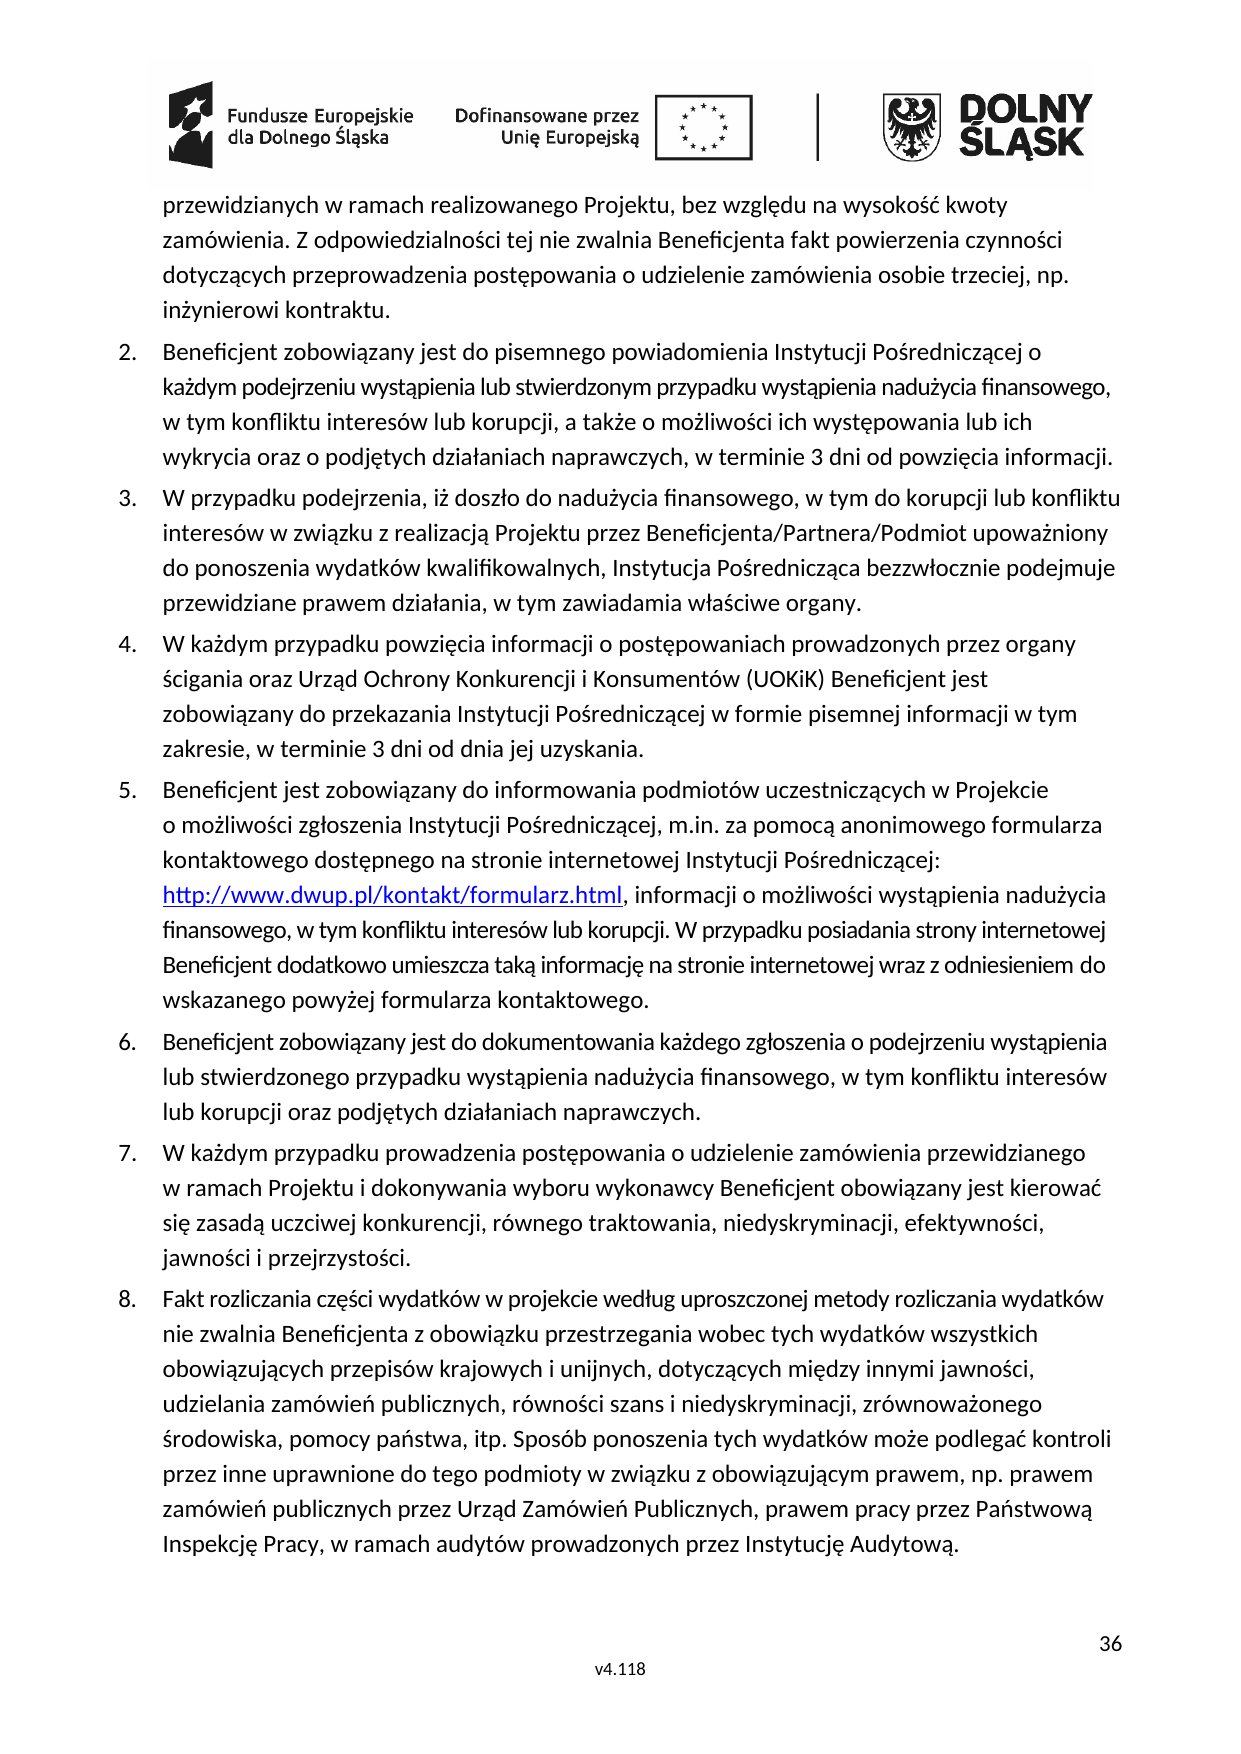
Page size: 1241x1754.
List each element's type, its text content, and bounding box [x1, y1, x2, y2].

list Beneficjent zobowiązany jest do dokumentowania każdego zgłoszenia o podejrzeniu wystąpienia lub stwierdzonego przypadku wystąpienia nadużycia finansowego, w tym konfliktu interesów lub korupcji oraz podjętych działaniach naprawczych. [118, 1026, 1122, 1126]
picture [147, 59, 1093, 190]
list W przypadku podejrzenia, iż doszło do nadużycia finansowego, w tym do korupcji lub konfliktu interesów w związku z realizacją Projektu przez Beneficjenta/Partnera/Podmiot upoważniony do ponoszenia wydatków kwalifikowalnych, Instytucja Pośrednicząca bezzwłocznie podejmuje przewidziane prawem działania, w tym zawiadamia właściwe organy. [118, 482, 1122, 618]
list W każdym przypadku powzięcia informacji o postępowaniach prowadzonych przez organy ścigania oraz Urząd Ochrony Konkurencji i Konsumentów (UOKiK) Beneficjent jest zobowiązany do przekazania Instytucji Pośredniczącej w formie pisemnej informacji w tym zakresie, w terminie 3 dni od dnia jej uzyskania. [118, 628, 1122, 764]
list Beneficjent zobowiązany jest do pisemnego powiadomienia Instytucji Pośredniczącej o każdym podejrzeniu wystąpienia lub stwierdzonym przypadku wystąpienia nadużycia finansowego, w tym konfliktu interesów lub korupcji, a także o możliwości ich występowania lub ich wykrycia oraz o podjętych działaniach naprawczych, w terminie 3 dni od powzięcia informacji. [118, 336, 1122, 471]
list W każdym przypadku prowadzenia postępowania o udzielenie zamówienia przewidzianego w ramach Projektu i dokonywania wyboru wykonawcy Beneficjent obowiązany jest kierować się zasadą uczciwej konkurencji, równego traktowania, niedyskryminacji, efektywności, jawności i przejrzystości. [118, 1137, 1122, 1273]
list Fakt rozliczania części wydatków w projekcie według uproszczonej metody rozliczania wydatków nie zwalnia Beneficjenta z obowiązku przestrzegania wobec tych wydatków wszystkich obowiązujących przepisów krajowych i unijnych, dotyczących między innymi jawności, udzielania zamówień publicznych, równości szans i niedyskryminacji, zrównoważonego środowiska, pomocy państwa, itp. Sposób ponoszenia tych wydatków może podlegać kontroli przez inne uprawnione do tego podmioty w związku z obowiązującym prawem, np. prawem zamówień publicznych przez Urząd Zamówień Publicznych, prawem pracy przez Państwową Inspekcję Pracy, w ramach audytów prowadzonych przez Instytucję Audytową. [118, 1283, 1122, 1559]
list Beneficjent jest zobowiązany do informowania podmiotów uczestniczących w Projekcie o możliwości zgłoszenia Instytucji Pośredniczącej, m.in. za pomocą anonimowego formularza kontaktowego dostępnego na stronie internetowej Instytucji Pośredniczącej: http://www.dwup.pl/kontakt/formularz.html, informacji o możliwości wystąpienia nadużycia finansowego, w tym konfliktu interesów lub korupcji. W przypadku posiadania strony internetowej Beneficjent dodatkowo umieszcza taką informację na stronie internetowej wraz z odniesieniem do wskazanego powyżej formularza kontaktowego. [118, 775, 1122, 1015]
